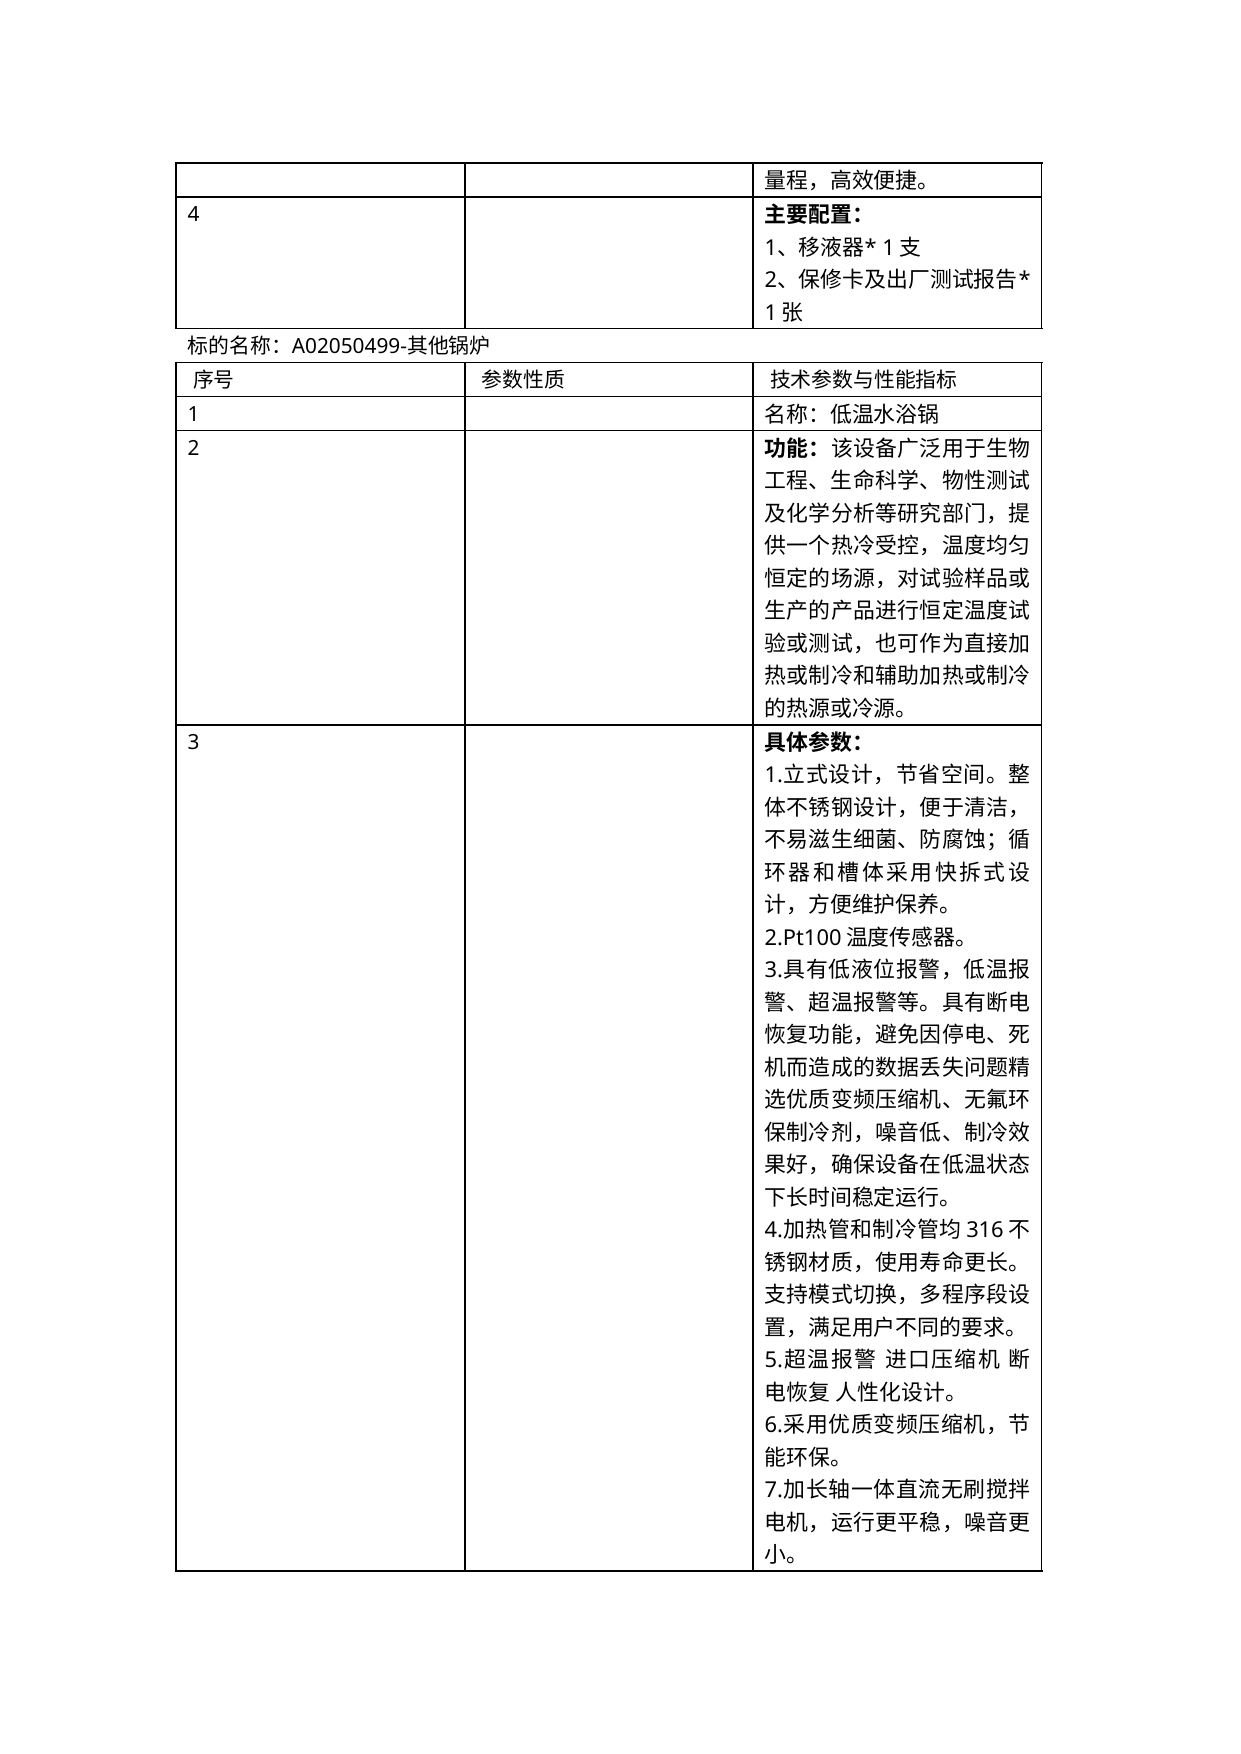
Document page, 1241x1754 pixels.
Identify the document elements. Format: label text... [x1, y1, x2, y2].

table_cell [466, 726, 752, 1570]
table_cell [466, 397, 752, 430]
table_header 技术参数与性能指标 [754, 363, 1041, 396]
table_cell 主要配置： 1、移液器* 1支 2、保修卡及出厂测试报告* 1张 [754, 198, 1041, 328]
table_cell [466, 431, 752, 724]
table_cell 1 [177, 397, 464, 430]
table_cell 3 [177, 164, 464, 196]
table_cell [754, 726, 1041, 1570]
table_cell 3 [177, 726, 464, 1570]
table_cell 名称：低温水浴锅 [754, 397, 1041, 430]
table_header 参数性质 [466, 363, 752, 396]
text 标的名称：A02050499-其他锅炉 [187, 329, 1053, 362]
table_header 序号 [177, 363, 464, 396]
table_cell 功能：该设备广泛用于生物工程、生命科学、物性测试及化学分析等研究部门，提供一个热冷受控，温度均匀恒定的场源，对试验样品或生产的产品进行恒定温度试验或测试，也可作为直接加热或制冷和辅助加热或制冷的热源或冷源。 [754, 431, 1041, 724]
table_cell [466, 164, 752, 196]
table_cell [466, 198, 752, 328]
table_cell 4 [177, 198, 464, 328]
table_cell 2 [177, 431, 464, 724]
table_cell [754, 164, 1041, 196]
